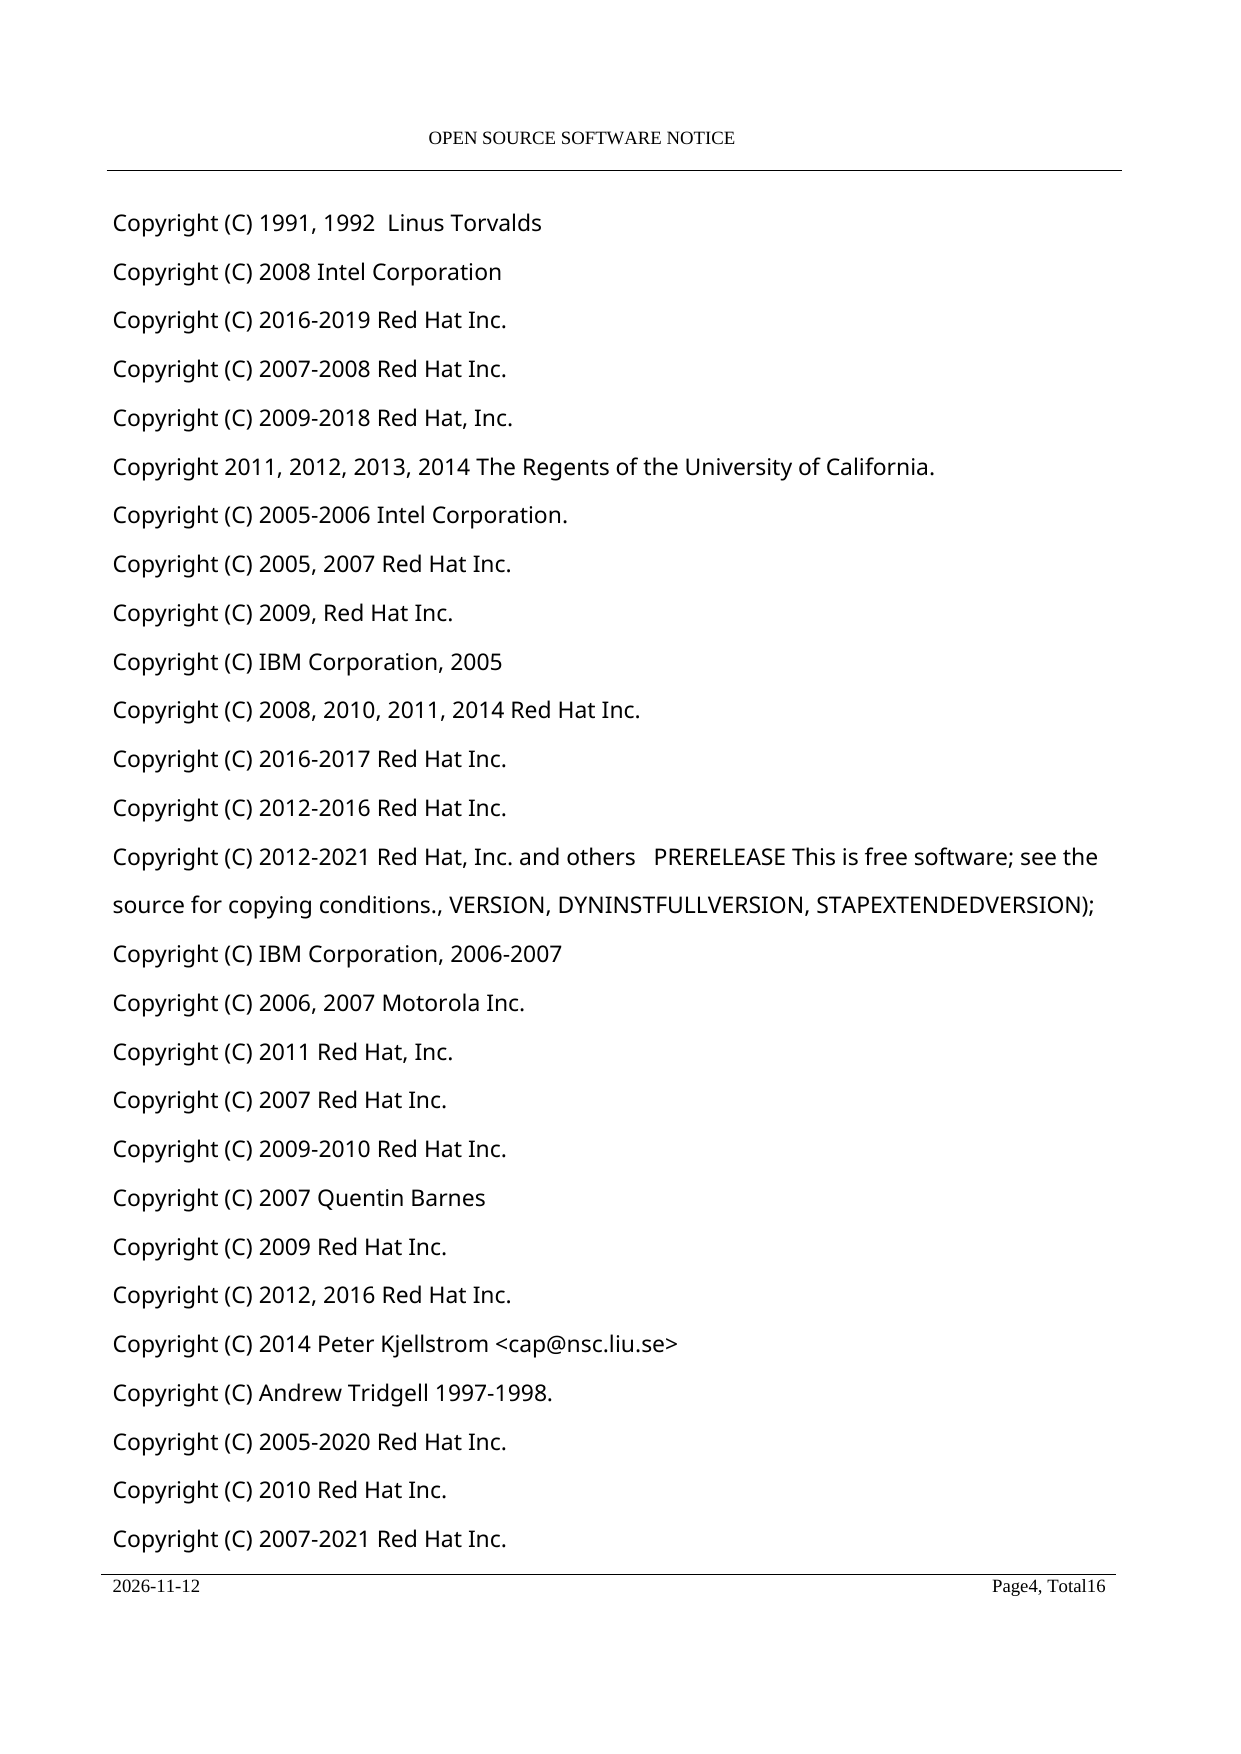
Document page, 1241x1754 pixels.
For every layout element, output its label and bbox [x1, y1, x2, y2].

text [112, 206, 1128, 1555]
